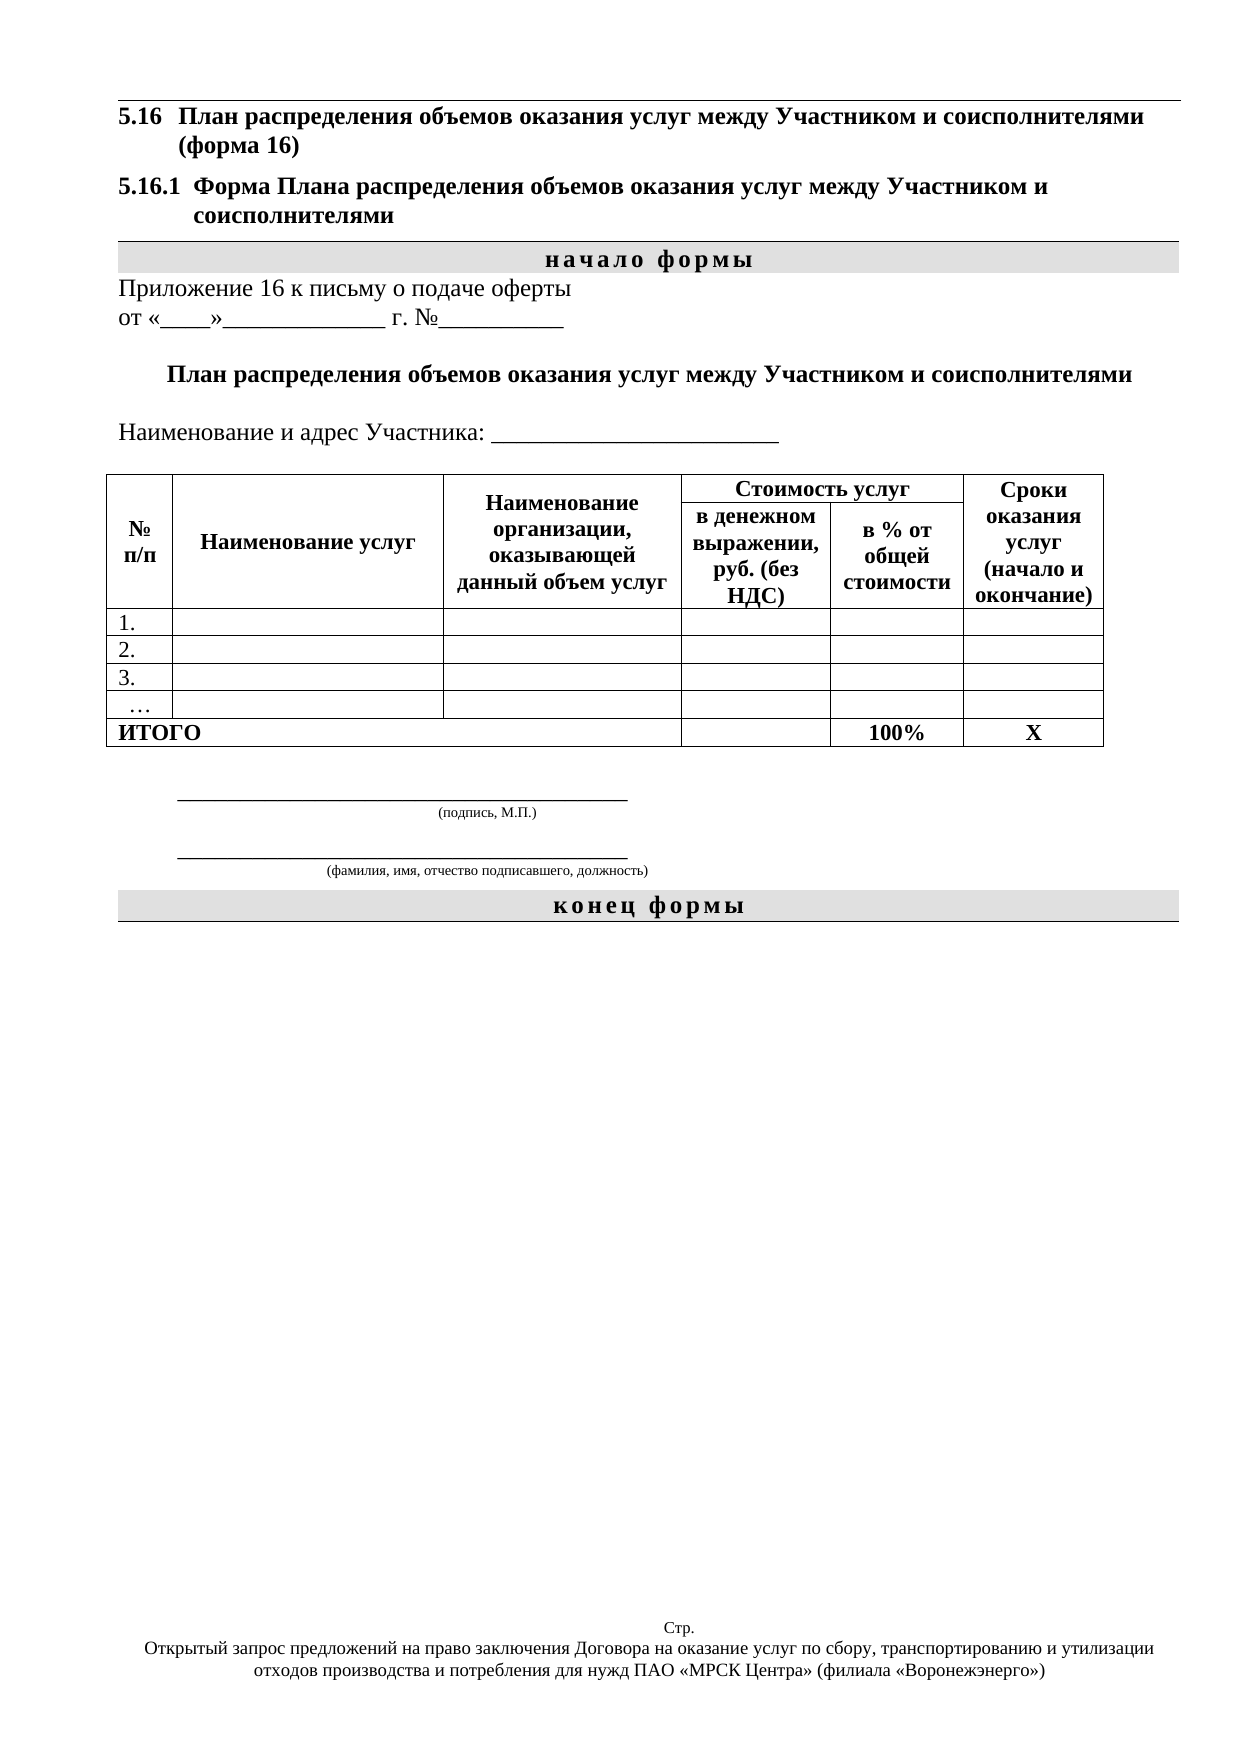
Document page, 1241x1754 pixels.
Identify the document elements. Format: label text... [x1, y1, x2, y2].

text План распределения объемов оказания услуг между Участником и соисполнителями [118, 359, 1181, 388]
table_cell [173, 609, 443, 635]
table_cell … [107, 691, 172, 718]
table_cell [964, 691, 1103, 718]
table_cell [173, 636, 443, 663]
table_cell [444, 664, 681, 690]
table_header Наименование организации, оказывающей данный объем услуг [444, 475, 681, 608]
table_cell в % от общей стоимости [831, 503, 963, 608]
table_cell [831, 691, 963, 718]
text ____________________________________ [118, 775, 1181, 804]
table_cell [173, 664, 443, 690]
table_cell [831, 609, 963, 635]
table_cell 100% [831, 719, 963, 746]
table_cell [682, 609, 830, 635]
text начало формы [118, 242, 1179, 273]
subtitle План распределения объемов оказания услуг между Участником и соисполнителями (форма 16) [118, 101, 1181, 158]
table_cell [964, 636, 1103, 663]
table_cell [107, 664, 172, 690]
table_header № п/п [107, 475, 172, 608]
table_cell [173, 691, 443, 718]
table_cell ИТОГО [107, 719, 681, 746]
table_cell в денежном выражении, руб. (без НДС) [682, 503, 830, 608]
table_cell [444, 609, 681, 635]
table_header Стоимость услуг [682, 475, 963, 502]
table_cell [682, 719, 830, 746]
table_cell [107, 636, 172, 663]
table_cell [964, 664, 1103, 690]
table_cell [964, 609, 1103, 635]
table_cell [831, 664, 963, 690]
table_cell [444, 691, 681, 718]
text (фамилия, имя, отчество подписавшего, должность) [118, 862, 797, 890]
table_cell [831, 636, 963, 663]
subtitle Форма Плана распределения объемов оказания услуг между Участником и соисполнителями [118, 171, 1181, 228]
text конец формы [118, 890, 1179, 921]
table_cell [444, 636, 681, 663]
text ____________________________________ [118, 833, 1181, 862]
table_cell [682, 691, 830, 718]
table_cell [107, 609, 172, 635]
text (подпись, М.П.) [118, 804, 797, 833]
text Приложение 16 к письму о подаче оферты от «____»_____________ г. №__________ [118, 273, 1181, 330]
text Наименование и адрес Участника: _______________________ [118, 417, 1181, 445]
table_header Сроки оказания услуг (начало и окончание) [964, 475, 1103, 608]
table_cell [682, 636, 830, 663]
table_cell Х [964, 719, 1103, 746]
table_header Наименование услуг [173, 475, 443, 608]
table_cell [682, 664, 830, 690]
